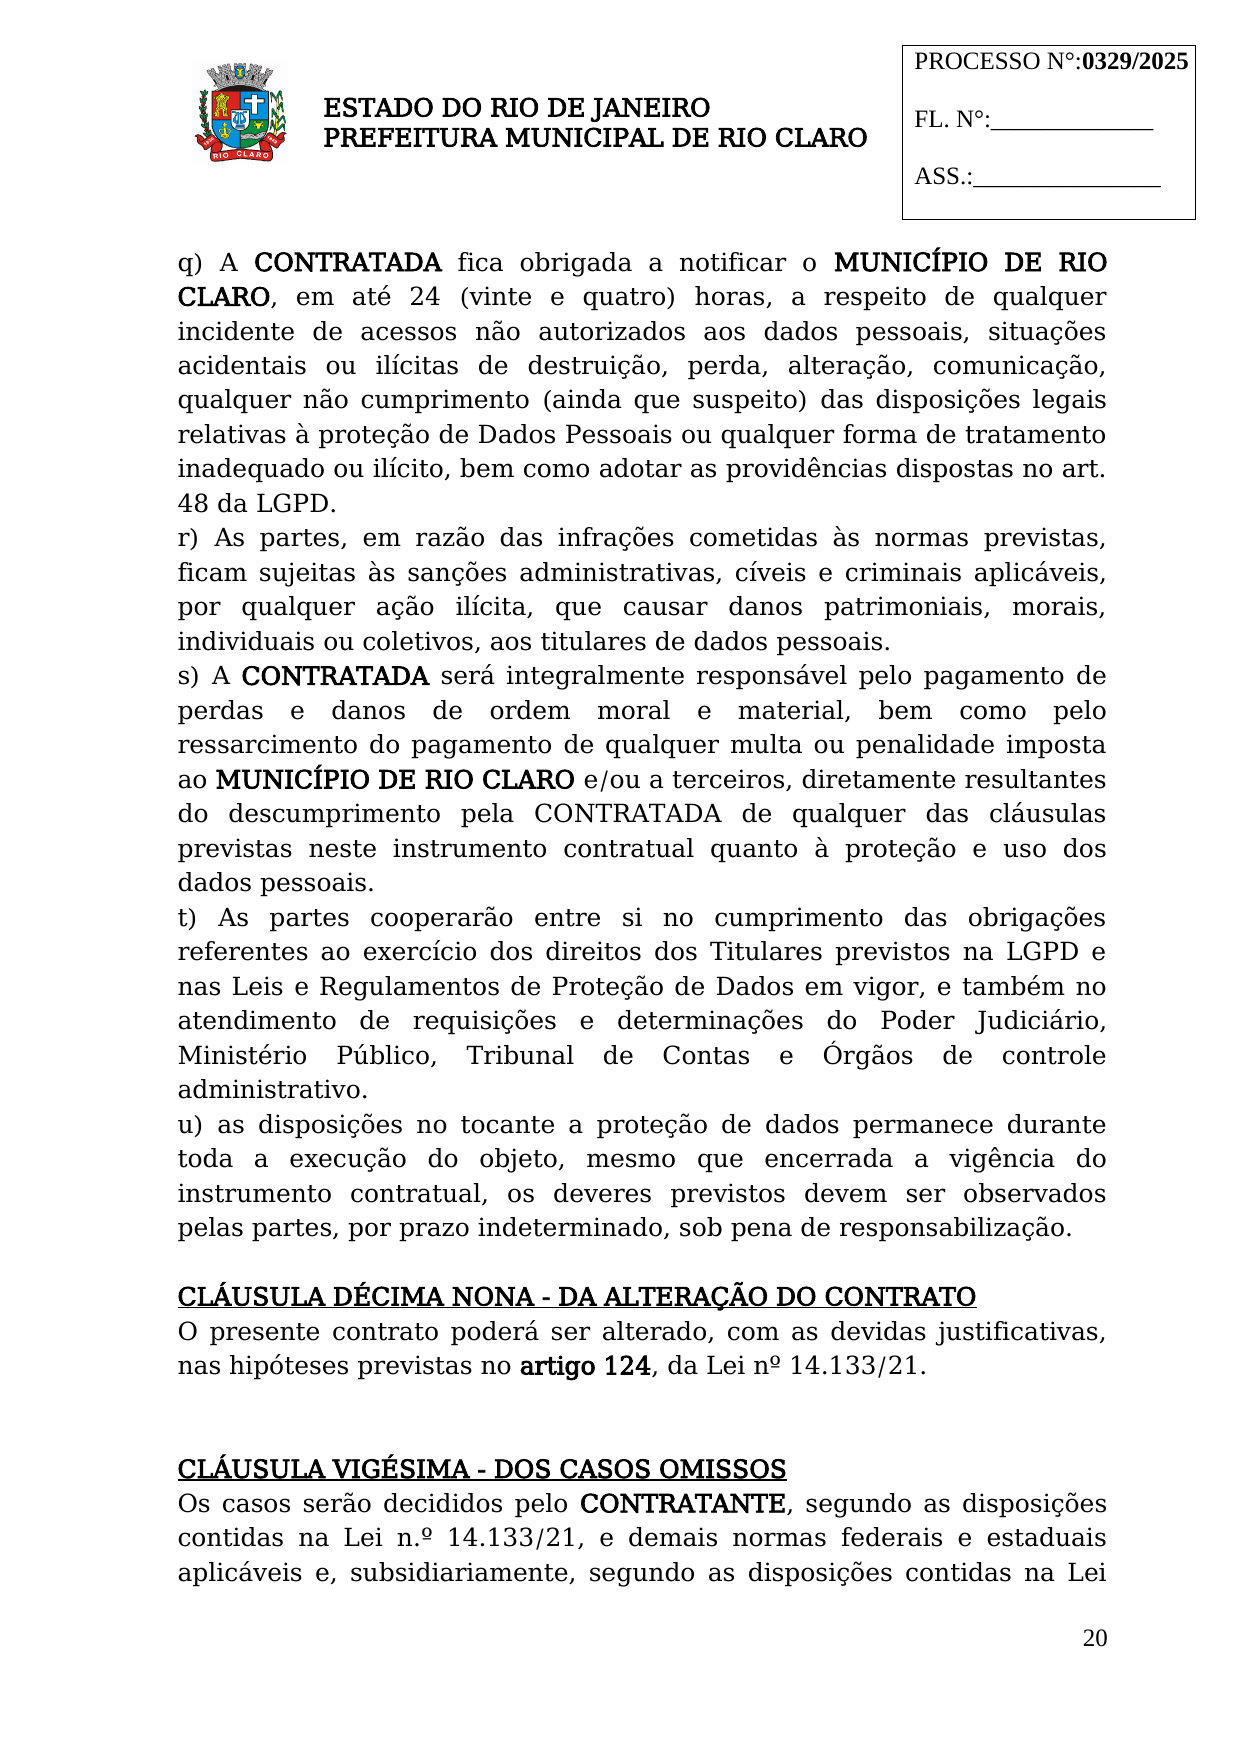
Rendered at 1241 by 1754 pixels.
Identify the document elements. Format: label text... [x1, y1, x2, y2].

text CLÁUSULA DÉCIMA NONA - DA ALTERAÇÃO DO CONTRATO [177, 1281, 1107, 1311]
text s) A CONTRATADA será integralmente responsável pelo pagamento de perdas e danos de ordem moral e material, bem como pelo ressarcimento do pagamento de qualquer multa ou penalidade imposta ao MUNICÍPIO DE RIO CLARO e/ou a terceiros, diretamente resultantes do descumprimento pela CONTRATADA de qualquer das cláusulas previstas neste instrumento contratual quanto à proteção e uso dos dados pessoais. [177, 660, 1107, 897]
text t) As partes cooperarão entre si no cumprimento das obrigações referentes ao exercício dos direitos dos Titulares previstos na LGPD e nas Leis e Regulamentos de Proteção de Dados em vigor, e também no atendimento de requisições e determinações do Poder Judiciário, Ministério Público, Tribunal de Contas e Órgãos de controle administrativo. [177, 901, 1107, 1104]
text O presente contrato poderá ser alterado, com as devidas justificativas, nas hipóteses previstas no artigo 124, da Lei nº 14.133/21. [177, 1315, 1107, 1379]
text CLÁUSULA VIGÉSIMA - DOS CASOS OMISSOS [177, 1453, 1107, 1483]
text r) As partes, em razão das infrações cometidas às normas previstas, ficam sujeitas às sanções administrativas, cíveis e criminais aplicáveis, por qualquer ação ilícita, que causar danos patrimoniais, morais, individuais ou coletivos, aos titulares de dados pessoais. [177, 522, 1107, 656]
picture [190, 60, 290, 165]
text q) A CONTRATADA fica obrigada a notificar o MUNICÍPIO DE RIO CLARO, em até 24 (vinte e quatro) horas, a respeito de qualquer incidente de acessos não autorizados aos dados pessoais, situações acidentais ou ilícitas de destruição, perda, alteração, comunicação, qualquer não cumprimento (ainda que suspeito) das disposições legais relativas à proteção de Dados Pessoais ou qualquer forma de tratamento inadequado ou ilícito, bem como adotar as providências dispostas no art. 48 da LGPD. [177, 246, 1107, 518]
text u) as disposições no tocante a proteção de dados permanece durante toda a execução do objeto, mesmo que encerrada a vigência do instrumento contratual, os deveres previstos devem ser observados pelas partes, por prazo indeterminado, sob pena de responsabilização. [177, 1108, 1107, 1242]
